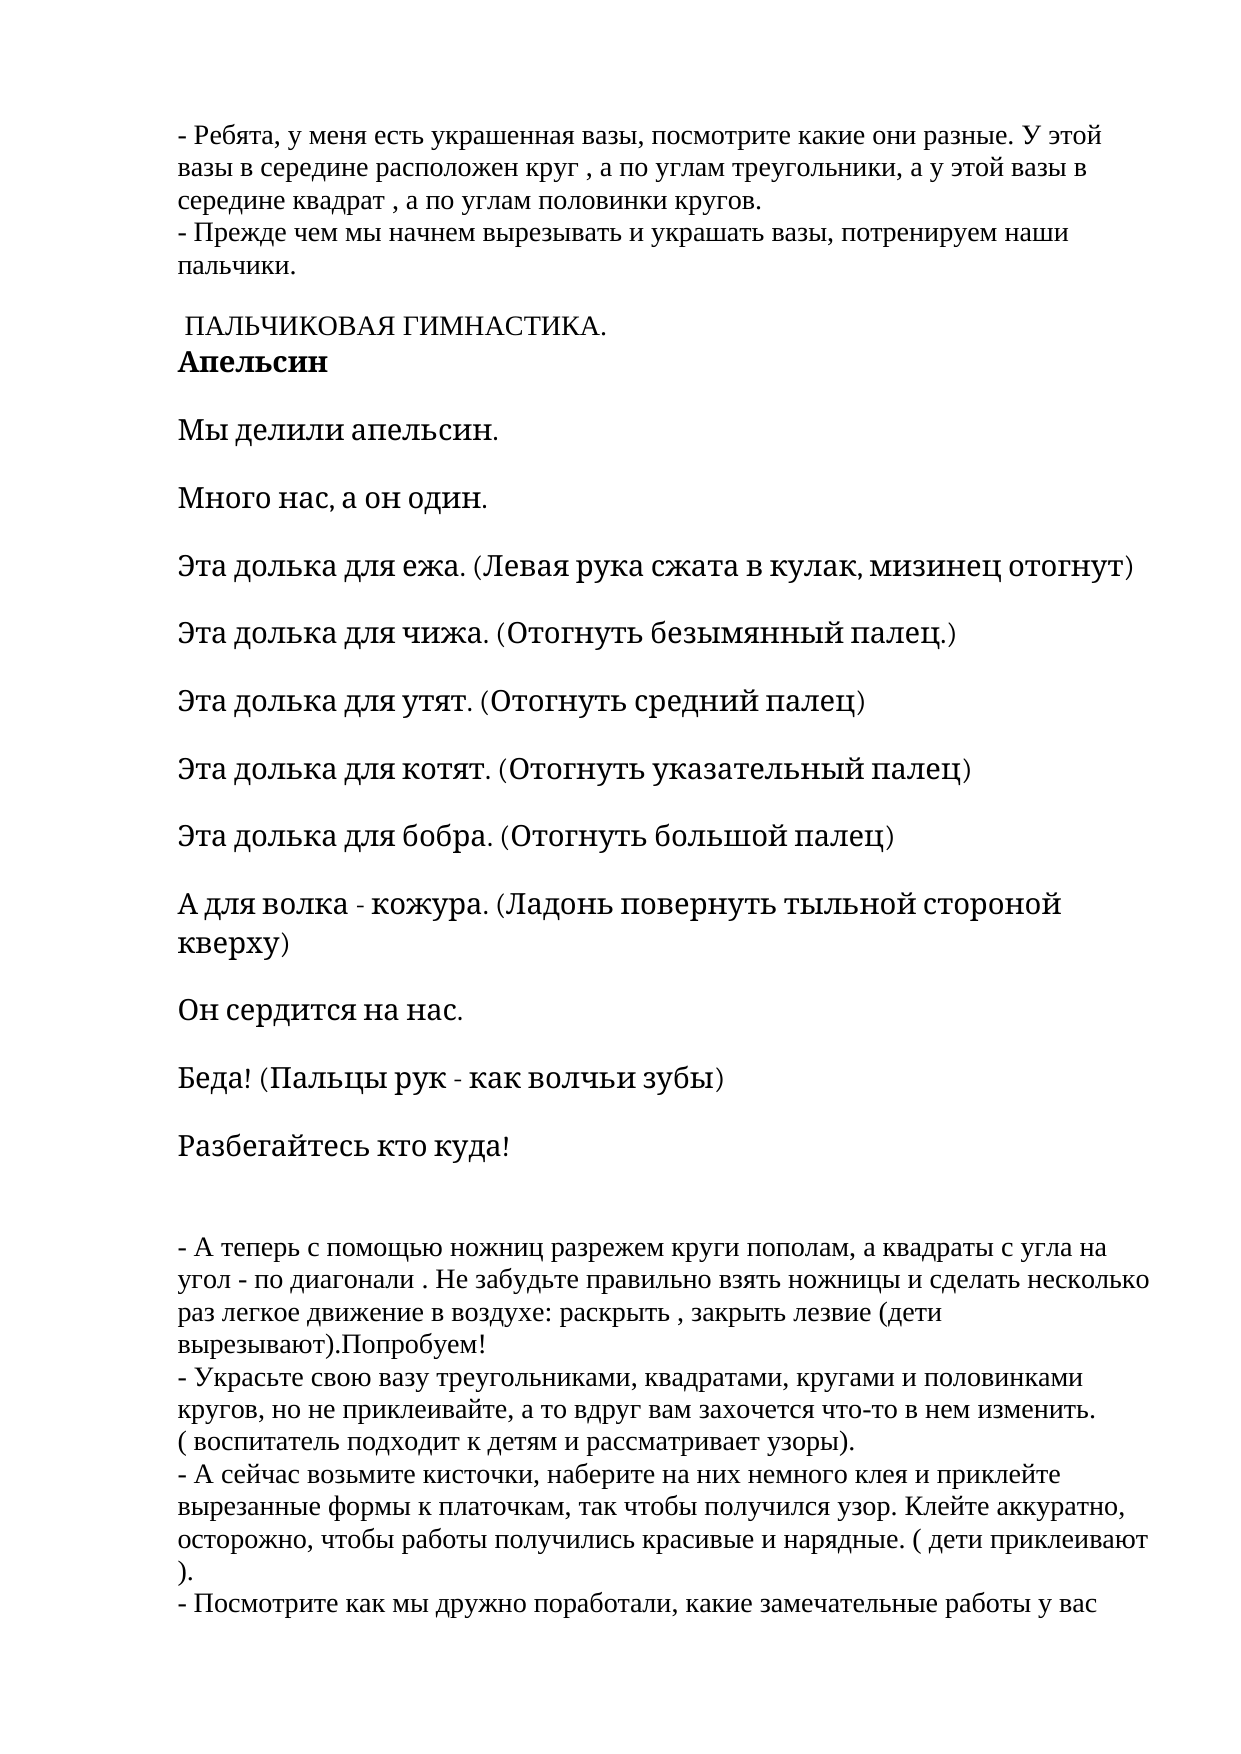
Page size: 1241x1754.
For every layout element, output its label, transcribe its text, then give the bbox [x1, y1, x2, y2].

text ПАЛЬЧИКОВАЯ ГИМНАСТИКА. Апельсин [177, 309, 1152, 380]
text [177, 1198, 1152, 1619]
text Разбегайтесь кто куда! [177, 1130, 1152, 1163]
text Эта долька для котят. (Отогнуть указательный палец) [177, 753, 1152, 786]
text Эта долька для утят. (Отогнуть средний палец) [177, 685, 1152, 719]
text А для волка - кожура. (Ладонь повернуть тыльной стороной кверху) [177, 888, 1152, 960]
text Он сердится на нас. [177, 994, 1152, 1028]
text Беда! (Пальцы рук - как волчьи зубы) [177, 1062, 1152, 1096]
text Эта долька для чижа. (Отогнуть безымянный палец.) [177, 617, 1152, 651]
text Мы делили апельсин. [177, 414, 1152, 448]
text Эта долька для ежа. (Левая рука сжата в кулак, мизинец отогнут) [177, 550, 1152, 583]
text Много нас, а он один. [177, 482, 1152, 516]
text Эта долька для бобра. (Отогнуть большой палец) [177, 821, 1152, 854]
